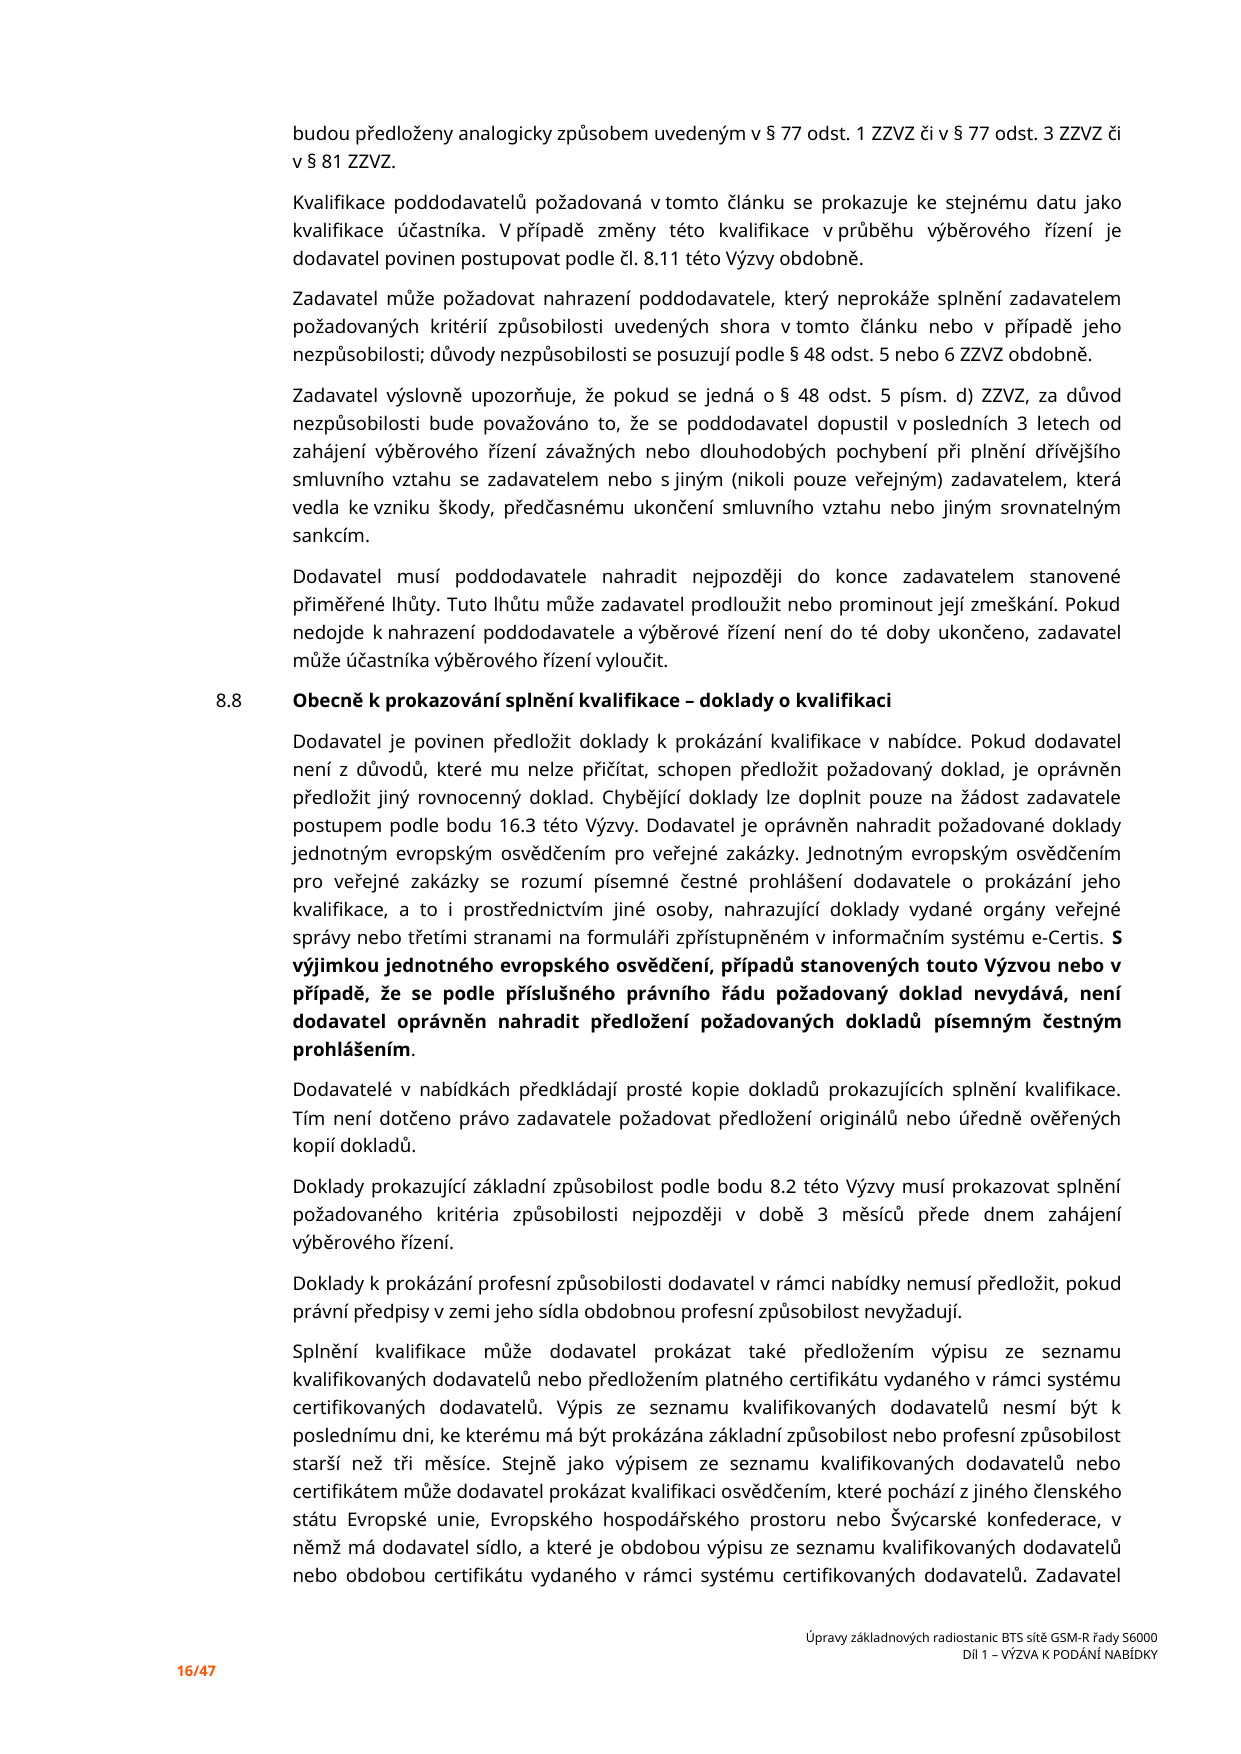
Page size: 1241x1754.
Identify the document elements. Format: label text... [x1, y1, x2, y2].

text Zadavatel může požadovat nahrazení poddodavatele, který neprokáže splnění zadavatelem požadovaných kritérií způsobilosti uvedených shora v tomto článku nebo v případě jeho nezpůsobilosti; důvody nezpůsobilosti se posuzují podle § 48 odst. 5 nebo 6 ZZVZ obdobně. [292, 286, 1122, 367]
list Dodavatel musí poddodavatele nahradit nejpozději do konce zadavatelem stanovené přiměřené lhůty. Tuto lhůtu může zadavatel prodloužit nebo prominout její zmeškání. Pokud nedojde k nahrazení poddodavatele a výběrové řízení není do té doby ukončeno, zadavatel může účastníka výběrového řízení vyloučit. [292, 563, 1122, 672]
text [292, 121, 1122, 174]
text Zadavatel výslovně upozorňuje, že pokud se jedná o § 48 odst. 5 písm. d) ZZVZ, za důvod nezpůsobilosti bude považováno to, že se poddodavatel dopustil v posledních 3 letech od zahájení výběrového řízení závažných nebo dlouhodobých pochybení při plnění dřívějšího smluvního vztahu se zadavatelem nebo s jiným (nikoli pouze veřejným) zadavatelem, která vedla ke vzniku škody, předčasnému ukončení smluvního vztahu nebo jiným srovnatelným sankcím. [292, 382, 1122, 548]
text Doklady prokazující základní způsobilost podle bodu 8.2 této Výzvy musí prokazovat splnění požadovaného kritéria způsobilosti nejpozději v době 3 měsíců přede dnem zahájení výběrového řízení. [292, 1173, 1122, 1255]
text Kvalifikace poddodavatelů požadovaná v tomto článku se prokazuje ke stejnému datu jako kvalifikace účastníka. V případě změny této kvalifikace v průběhu výběrového řízení je dodavatel povinen postupovat podle čl. 8.11 této Výzvy obdobně. [292, 189, 1122, 271]
text Doklady k prokázání profesní způsobilosti dodavatel v rámci nabídky nemusí předložit, pokud právní předpisy v zemi jeho sídla obdobnou profesní způsobilost nevyžadují. [292, 1270, 1122, 1323]
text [292, 1338, 1122, 1588]
text Obecně k prokazování splnění kvalifikace – doklady o kvalifikaci [216, 687, 1122, 713]
text Dodavatel je povinen předložit doklady k prokázání kvalifikace v nabídce. Pokud dodavatel není z důvodů, které mu nelze přičítat, schopen předložit požadovaný doklad, je oprávněn předložit jiný rovnocenný doklad. Chybějící doklady lze doplnit pouze na žádost zadavatele postupem podle bodu 16.3 této Výzvy. Dodavatel je oprávněn nahradit požadované doklady jednotným evropským osvědčením pro veřejné zakázky. Jednotným evropským osvědčením pro veřejné zakázky se rozumí písemné čestné prohlášení dodavatele o prokázání jeho kvalifikace, a to i prostřednictvím jiné osoby, nahrazující doklady vydané orgány veřejné správy nebo třetími stranami na formuláři zpřístupněném v informačním systému e-Certis. S výjimkou jednotného evropského osvědčení, případů stanovených touto Výzvou nebo v případě, že se podle příslušného právního řádu požadovaný doklad nevydává, není dodavatel oprávněn nahradit předložení požadovaných dokladů písemným čestným prohlášením. [292, 728, 1122, 1062]
text Dodavatelé v nabídkách předkládají prosté kopie dokladů prokazujících splnění kvalifikace. Tím není dotčeno právo zadavatele požadovat předložení originálů nebo úředně ověřených kopií dokladů. [292, 1077, 1122, 1158]
